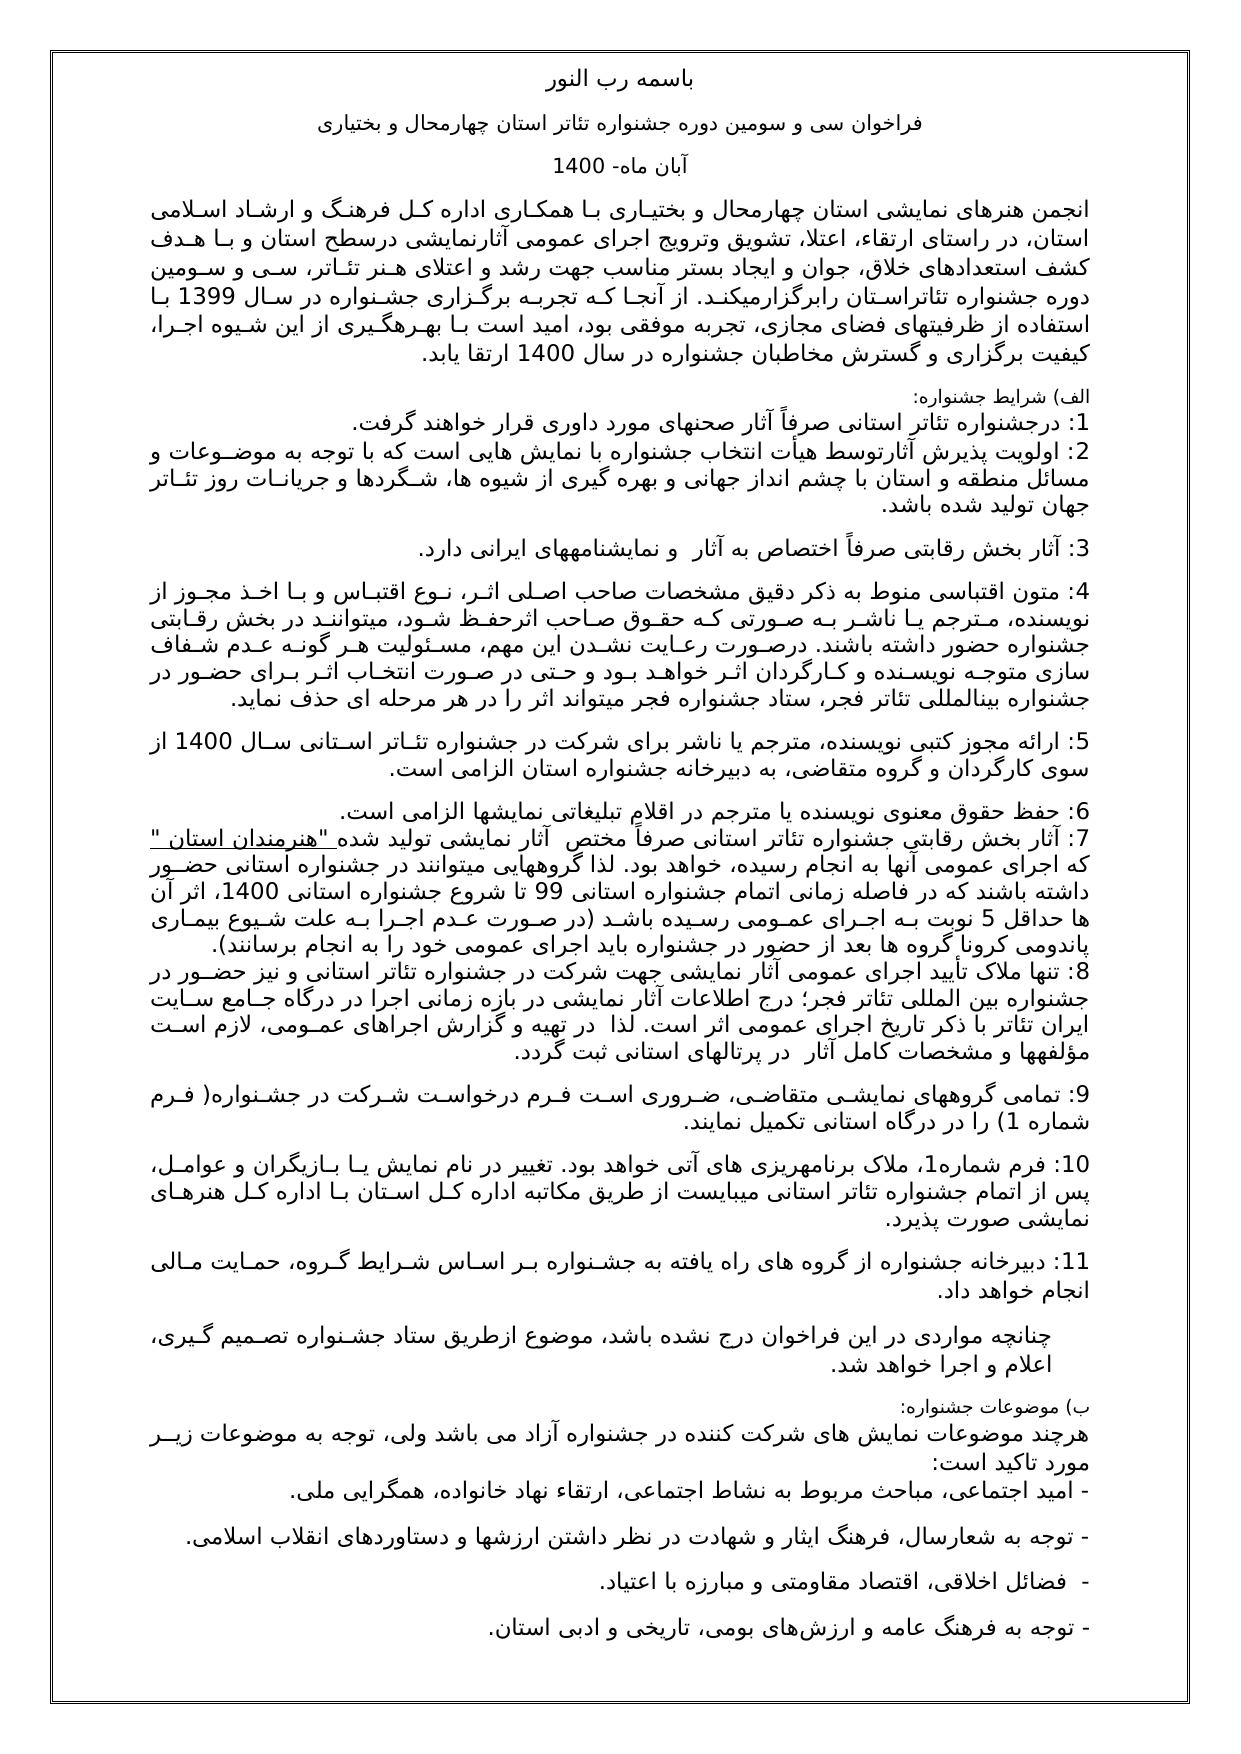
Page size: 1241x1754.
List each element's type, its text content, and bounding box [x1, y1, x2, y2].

text 4: متون اقتباسی منوط به ذکر دقیق مشخصات صاحب اصلی اثر، نوع اقتباس و با اخذ مجوز از نویسنده، مترجم یا ناشر به صورتی که حقوق صاحب اثرحفظ شود، میتوانند در بخش رقابتی جشنواره حضور داشته باشند. درصورت رعایت نشدن این مهم، مسئولیت هر گونه عدم شفاف سازی متوجه نویسنده و کارگردان اثر خواهد بود و حتی در صورت انتخاب اثر برای حضور در جشنواره بینالمللی تئاتر فجر، ستاد جشنواره فجر میتواند اثر را در هر مرحله ای حذف نماید. [150, 578, 1090, 711]
text الف) شرایط جشنواره: [150, 386, 1090, 408]
text 5: ارائه مجوز کتبی نویسنده، مترجم یا ناشر برای شرکت در جشنواره تئاتر استانی سال 1400 از سوی کارگردان و گروه متقاضی، به دبیرخانه جشنواره استان الزامی است. [150, 728, 1090, 781]
text 6: حفظ حقوق معنوی نویسنده یا مترجم در اقلام تبلیغاتی نمایشها الزامی است. [150, 798, 1090, 825]
text 7: آثار بخش رقابتی جشنواره تئاتر استانی صرفاً مختص آثار نمایشی تولید شده "هنرمندان استان " که اجرای عمومی آنها به انجام رسیده، خواهد بود. لذا گروههایی میتوانند در جشنواره استانی حضور داشته باشند که در فاصله زمانی اتمام جشنواره استانی 99 تا شروع جشنواره استانی 1400، اثر آن ها حداقل 5 نوبت به اجرای عمومی رسیده باشد (در صورت عدم اجرا به علت شیوع بیماری پاندومی کرونا گروه ها بعد از حضور در جشنواره باید اجرای عمومی خود را به انجام برسانند). [150, 825, 1090, 958]
text فراخوان سی و سومین دوره جشنواره تئاتر استان چهارمحال و بختیاری [150, 111, 1090, 135]
text - توجه به شعارسال، فرهنگ ایثار و شهادت در نظر داشتن ارزشها و دستاوردهای انقلاب اسلامی. [150, 1523, 1090, 1549]
text آبان ماه- 1400 [150, 154, 1090, 178]
text انجمن هنرهای نمایشی استان چهارمحال و بختیاری با همکاری اداره کل فرهنگ و ارشاد اسلامی استان، در راستای ارتقاء، اعتلا، تشویق وترویج اجرای عمومی آثارنمایشی درسطح استان و با هدف کشف استعدادهای خلاق، جوان و ایجاد بستر مناسب جهت رشد و اعتلای هنر تئاتر، سی و سومین دوره جشنواره تئاتراستان رابرگزارمیکند. از آنجا که تجربه برگزاری جشنواره در سال 1399 با استفاده از ظرفیتهای فضای مجازی، تجربه موفقی بود، امید است با بهرهگیری از این شیوه اجرا، کیفیت برگزاری و گسترش مخاطبان جشنواره در سال 1400 ارتقا یابد. [150, 197, 1090, 367]
text 11: دبیرخانه جشنواره از گروه های راه یافته به جشنواره بر اساس شرایط گروه، حمایت مالی انجام خواهد داد. [150, 1248, 1090, 1303]
text 3: آثار بخش رقابتی صرفاً اختصاص به آثار و نمایشنامههای ایرانی دارد. [150, 535, 1090, 561]
text باسمه رب النور [150, 66, 1090, 92]
text 2: اولویت پذیرش آثارتوسط هیأت انتخاب جشنواره با نمایش هایی است که با توجه به موضوعات و مسائل منطقه و استان با چشم انداز جهانی و بهره گیری از شیوه ها، شگردها و جریانات روز تئاتر جهان تولید شده باشد. [150, 438, 1090, 518]
text - امید اجتماعی، مباحث مربوط به نشاط اجتماعی، ارتقاء نهاد خانواده، همگرایی ملی. [150, 1477, 1090, 1504]
text چنانچه مواردی در این فراخوان درج نشده باشد، موضوع ازطریق ستاد جشنواره تصمیم گیری، اعلام و اجرا خواهد شد. [150, 1322, 1053, 1378]
text 10: فرم شماره1، ملاک برنامهریزی های آتی خواهد بود. تغییر در نام نمایش یا بازیگران و عوامل، پس از اتمام جشنواره تئاتر استانی میبایست از طریق مکاتبه اداره کل استان با اداره کل هنرهای نمایشی صورت پذیرد. [150, 1151, 1090, 1231]
text - فضائل اخلاقی، اقتصاد مقاومتی و مبارزه با اعتیاد. [150, 1568, 1090, 1595]
text هرچند موضوعات نمایش های شرکت کننده در جشنواره آزاد می باشد ولی، توجه به موضوعات زیر مورد تاکید است: [150, 1420, 1090, 1475]
text ب) موضوعات جشنواره: [150, 1396, 1090, 1418]
text 1: درجشنواره تئاتر استانی صرفاً آثار صحنهای مورد داوری قرار خواهند گرفت. [150, 409, 1090, 436]
text - توجه به فرهنگ عامه و ارزش‌های بومی، تاریخی و ادبی استان. [150, 1614, 1090, 1640]
text 9: تمامی گروههای نمایشی متقاضی، ضروری است فرم درخواست شرکت در جشنواره( فرم شماره 1) را در درگاه استانی تکمیل نمایند. [150, 1081, 1090, 1135]
text 8: تنها ملاک تأیید اجرای عمومی آثار نمایشی جهت شرکت در جشنواره تئاتر استانی و نیز حضور در جشنواره بین المللی تئاتر فجر؛ درج اطلاعات آثار نمایشی در بازه زمانی اجرا در درگاه جامع سایت ایران تئاتر با ذکر تاریخ اجرای عمومی اثر است. لذا در تهیه و گزارش اجراهای عمومی، لازم است مؤلفهها و مشخصات کامل آثار در پرتالهای استانی ثبت گردد. [150, 958, 1090, 1065]
